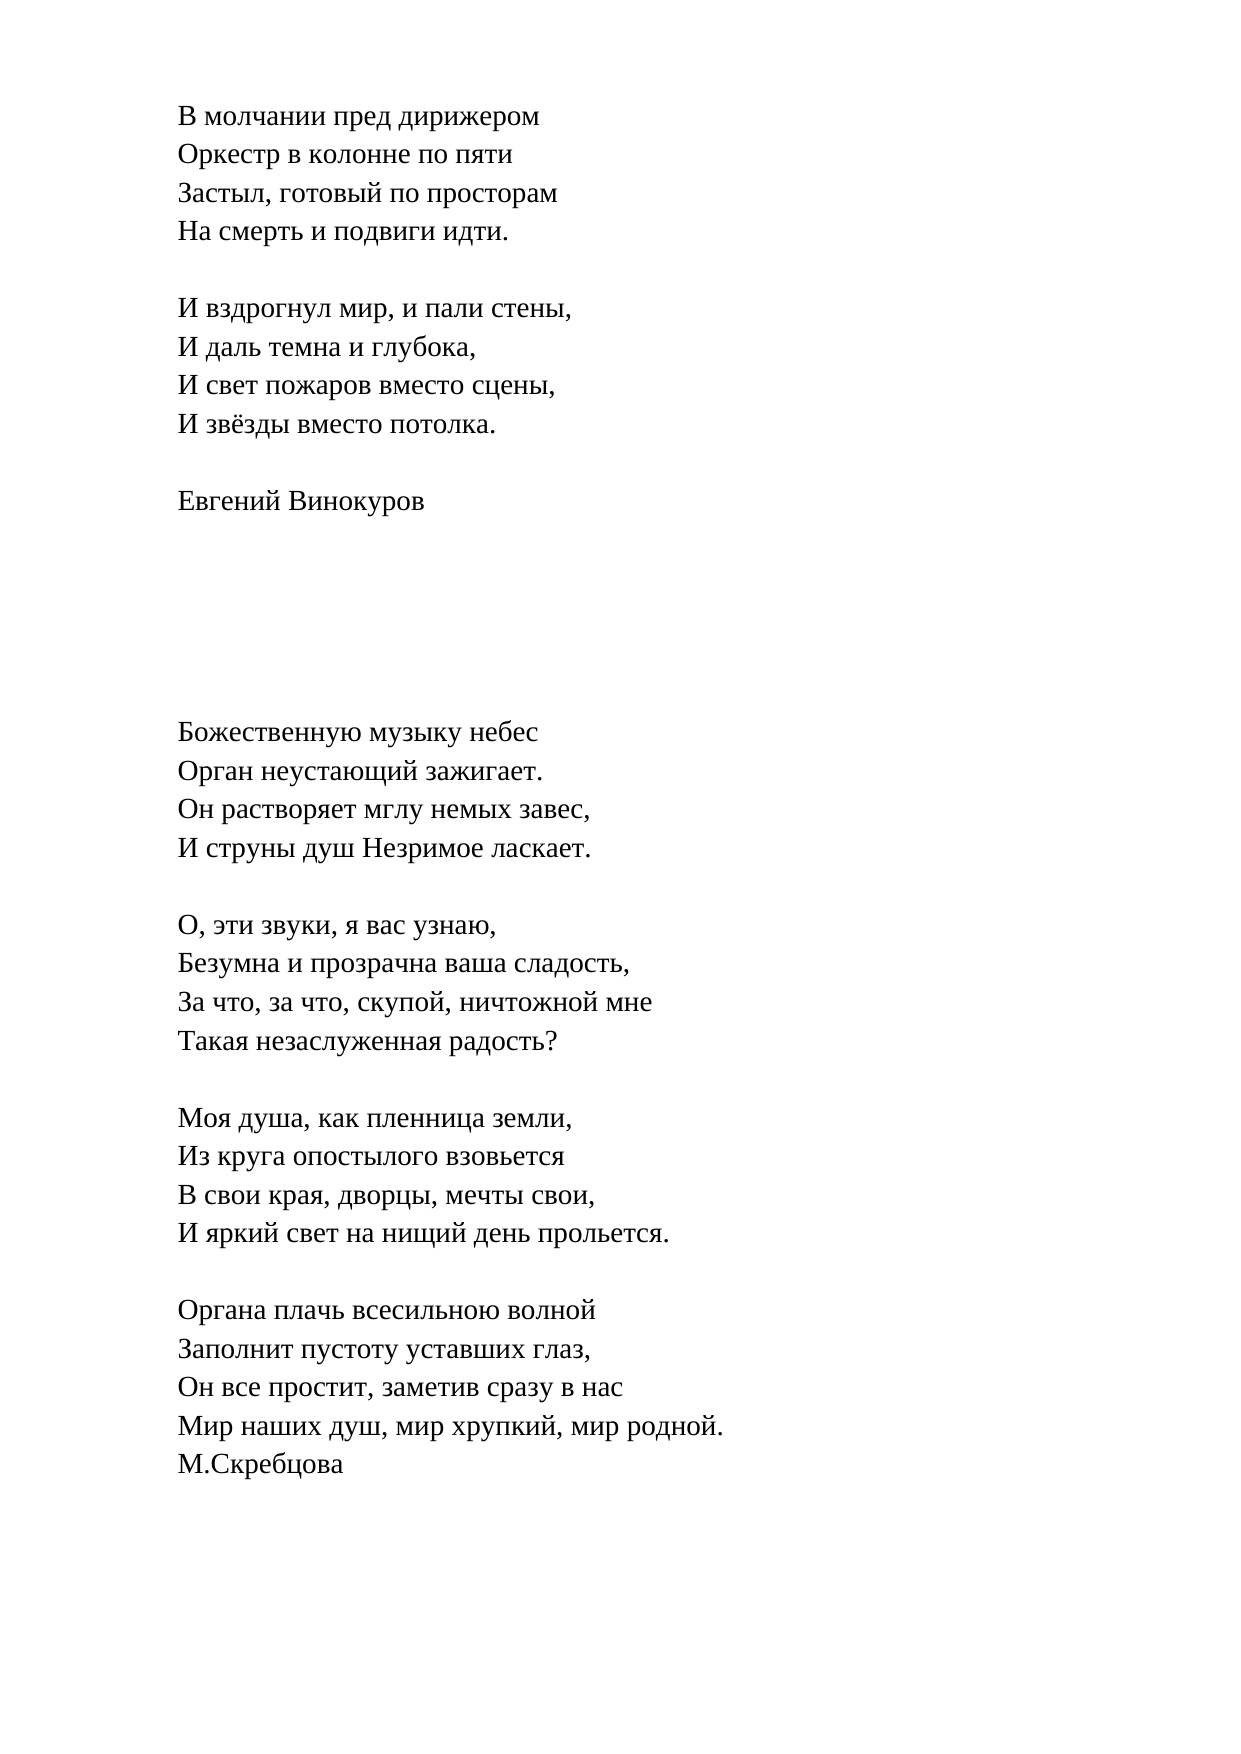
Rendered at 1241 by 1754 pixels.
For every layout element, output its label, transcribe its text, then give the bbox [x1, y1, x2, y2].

text М.Скребцова [177, 1447, 1152, 1480]
text Застыл, готовый по просторам [177, 175, 1152, 208]
text Мир наших душ, мир хрупкий, мир родной. [177, 1408, 1152, 1442]
text Евгений Винокуров [177, 483, 1152, 517]
text На смерть и подвиги идти. [177, 213, 1152, 247]
text Оркестр в колонне по пяти [177, 136, 1152, 170]
text Такая незаслуженная радость? [177, 1023, 1152, 1056]
text И струны душ Незримое ласкает. [177, 830, 1152, 863]
text Безумна и прозрачна ваша сладость, [177, 946, 1152, 979]
text И вздрогнул мир, и пали стены, [177, 290, 1152, 324]
text Он растворяет мглу немых завес, [177, 791, 1152, 825]
text Он все простит, заметив сразу в нас [177, 1369, 1152, 1403]
text В свои края, дворцы, мечты свои, [177, 1177, 1152, 1210]
text И звёзды вместо потолка. [177, 406, 1152, 439]
text Органа плачь всесильною волной [177, 1292, 1152, 1326]
text В молчании пред дирижером [177, 98, 1152, 131]
text Орган неустающий зажигает. [177, 753, 1152, 786]
text И даль темна и глубока, [177, 329, 1152, 362]
text И яркий свет на нищий день прольется. [177, 1215, 1152, 1249]
text Заполнит пустоту уставших глаз, [177, 1331, 1152, 1364]
text О, эти звуки, я вас узнаю, [177, 907, 1152, 941]
text Моя душа, как пленница земли, [177, 1100, 1152, 1133]
text И свет пожаров вместо сцены, [177, 367, 1152, 401]
text За что, за что, скупой, ничтожной мне [177, 984, 1152, 1018]
text Божественную музыку небес [177, 714, 1152, 748]
text Из круга опостылого взовьется [177, 1138, 1152, 1172]
